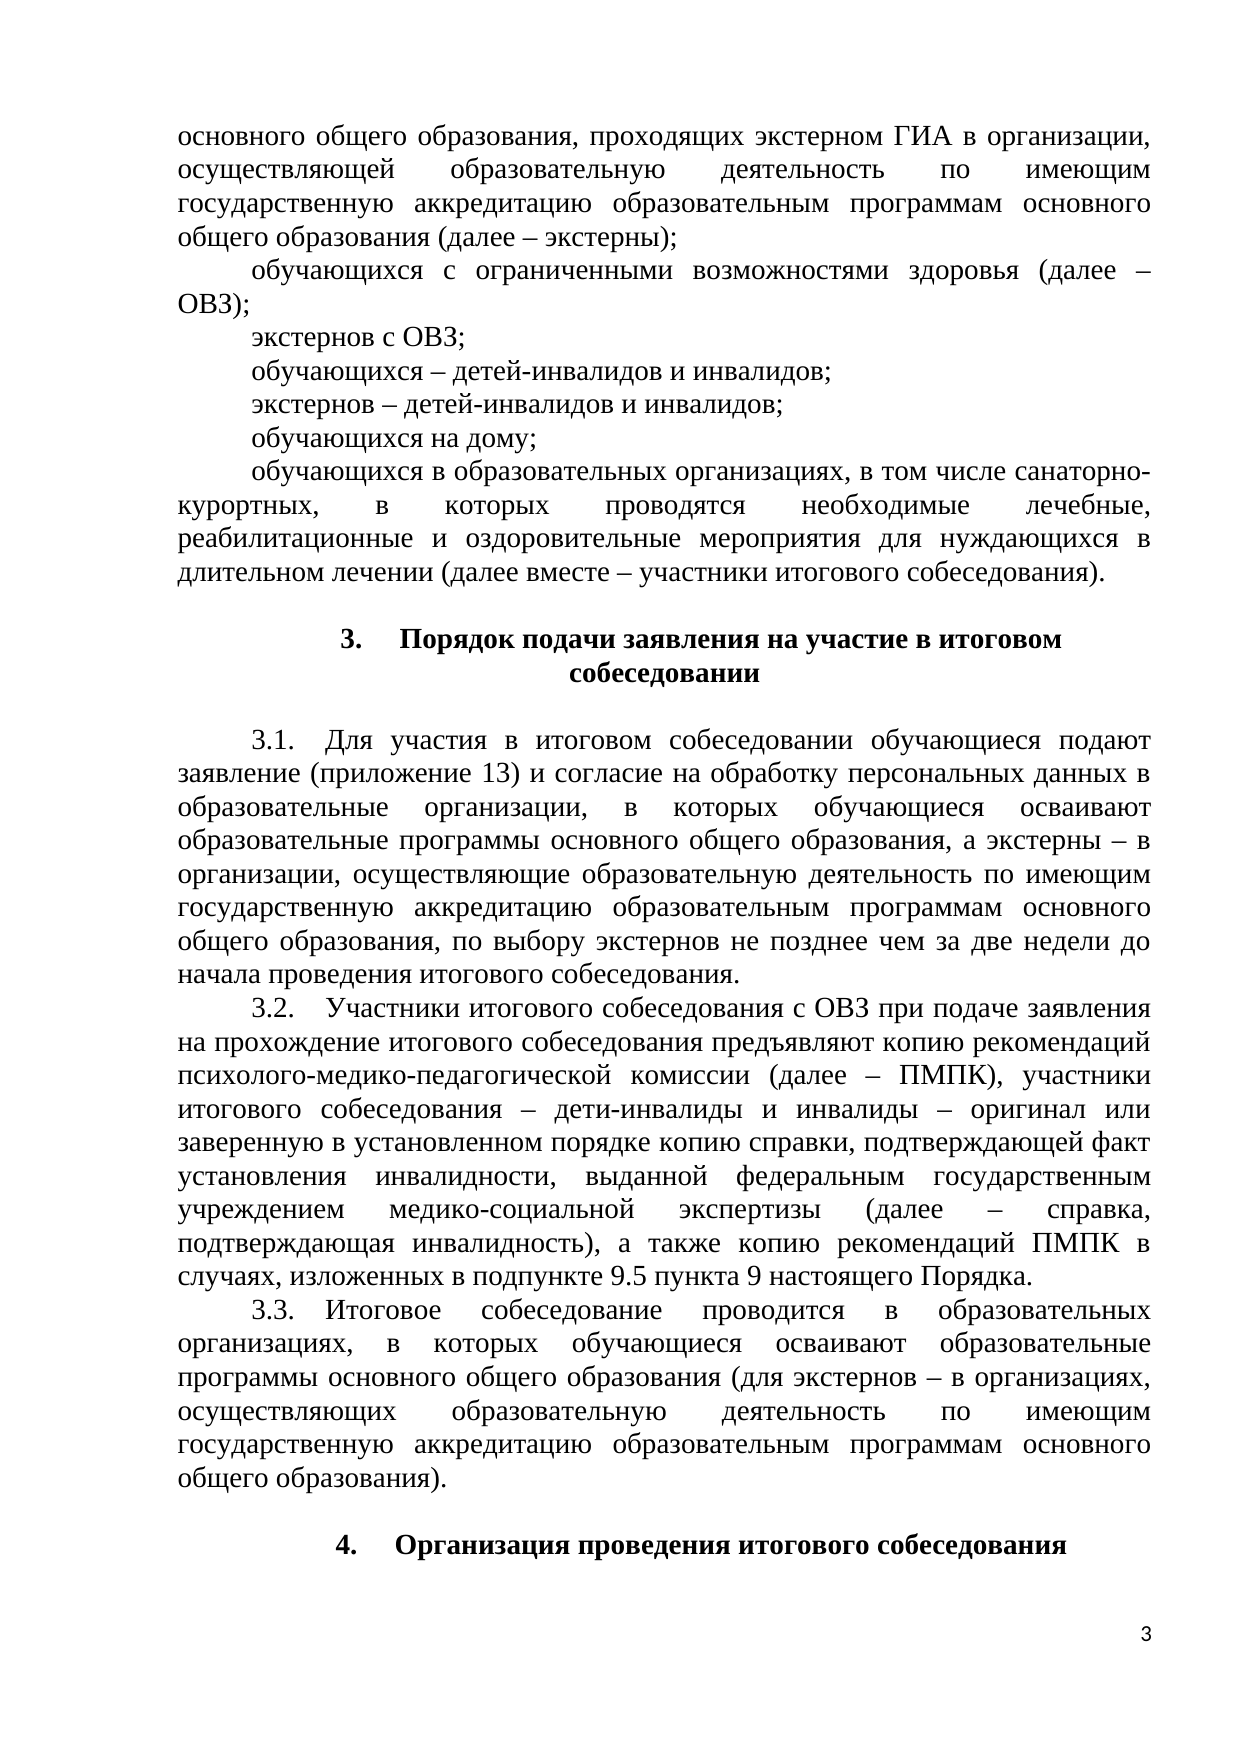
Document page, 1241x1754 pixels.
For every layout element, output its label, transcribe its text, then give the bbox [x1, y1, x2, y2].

list Участники итогового собеседования с ОВЗ при подаче заявления на прохождение итогового собеседования предъявляют копию рекомендаций психолого-медико-педагогической комиссии (далее – ПМПК), участники итогового собеседования – дети-инвалиды и инвалиды – оригинал или заверенную в установленном порядке копию справки, подтверждающей факт установления инвалидности, выданной федеральным государственным учреждением медико-социальной экспертизы (далее – справка, подтверждающая инвалидность), а также копию рекомендаций ПМПК в случаях, изложенных в подпункте 9.5 пункта 9 настоящего Порядка. [177, 990, 1152, 1292]
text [177, 118, 1152, 252]
text экстернов – детей-инвалидов и инвалидов; [177, 386, 1152, 420]
text обучающихся с ограниченными возможностями здоровья (далее – ОВЗ); [177, 252, 1152, 319]
text обучающихся – детей-инвалидов и инвалидов; [177, 353, 1152, 386]
subtitle Порядок подачи заявления на участие в итоговом собеседовании [177, 621, 1152, 688]
list Для участия в итоговом собеседовании обучающиеся подают заявление (приложение 13) и согласие на обработку персональных данных в образовательные организации, в которых обучающиеся осваивают образовательные программы основного общего образования, а экстерны – в организации, осуществляющие образовательную деятельность по имеющим государственную аккредитацию образовательным программам основного общего образования, по выбору экстернов не позднее чем за две недели до начала проведения итогового собеседования. [177, 722, 1152, 990]
list Итоговое собеседование проводится в образовательных организациях, в которых обучающиеся осваивают образовательные программы основного общего образования (для экстернов – в организациях, осуществляющих образовательную деятельность по имеющим государственную аккредитацию образовательным программам основного общего образования). [177, 1292, 1152, 1493]
text обучающихся на дому; [177, 420, 1152, 453]
subtitle Организация проведения итогового собеседования [177, 1527, 1152, 1560]
text экстернов с ОВЗ; [177, 319, 1152, 353]
text обучающихся в образовательных организациях, в том числе санаторно-курортных, в которых проводятся необходимые лечебные, реабилитационные и оздоровительные мероприятия для нуждающихся в длительном лечении (далее вместе – участники итогового собеседования). [177, 453, 1152, 588]
